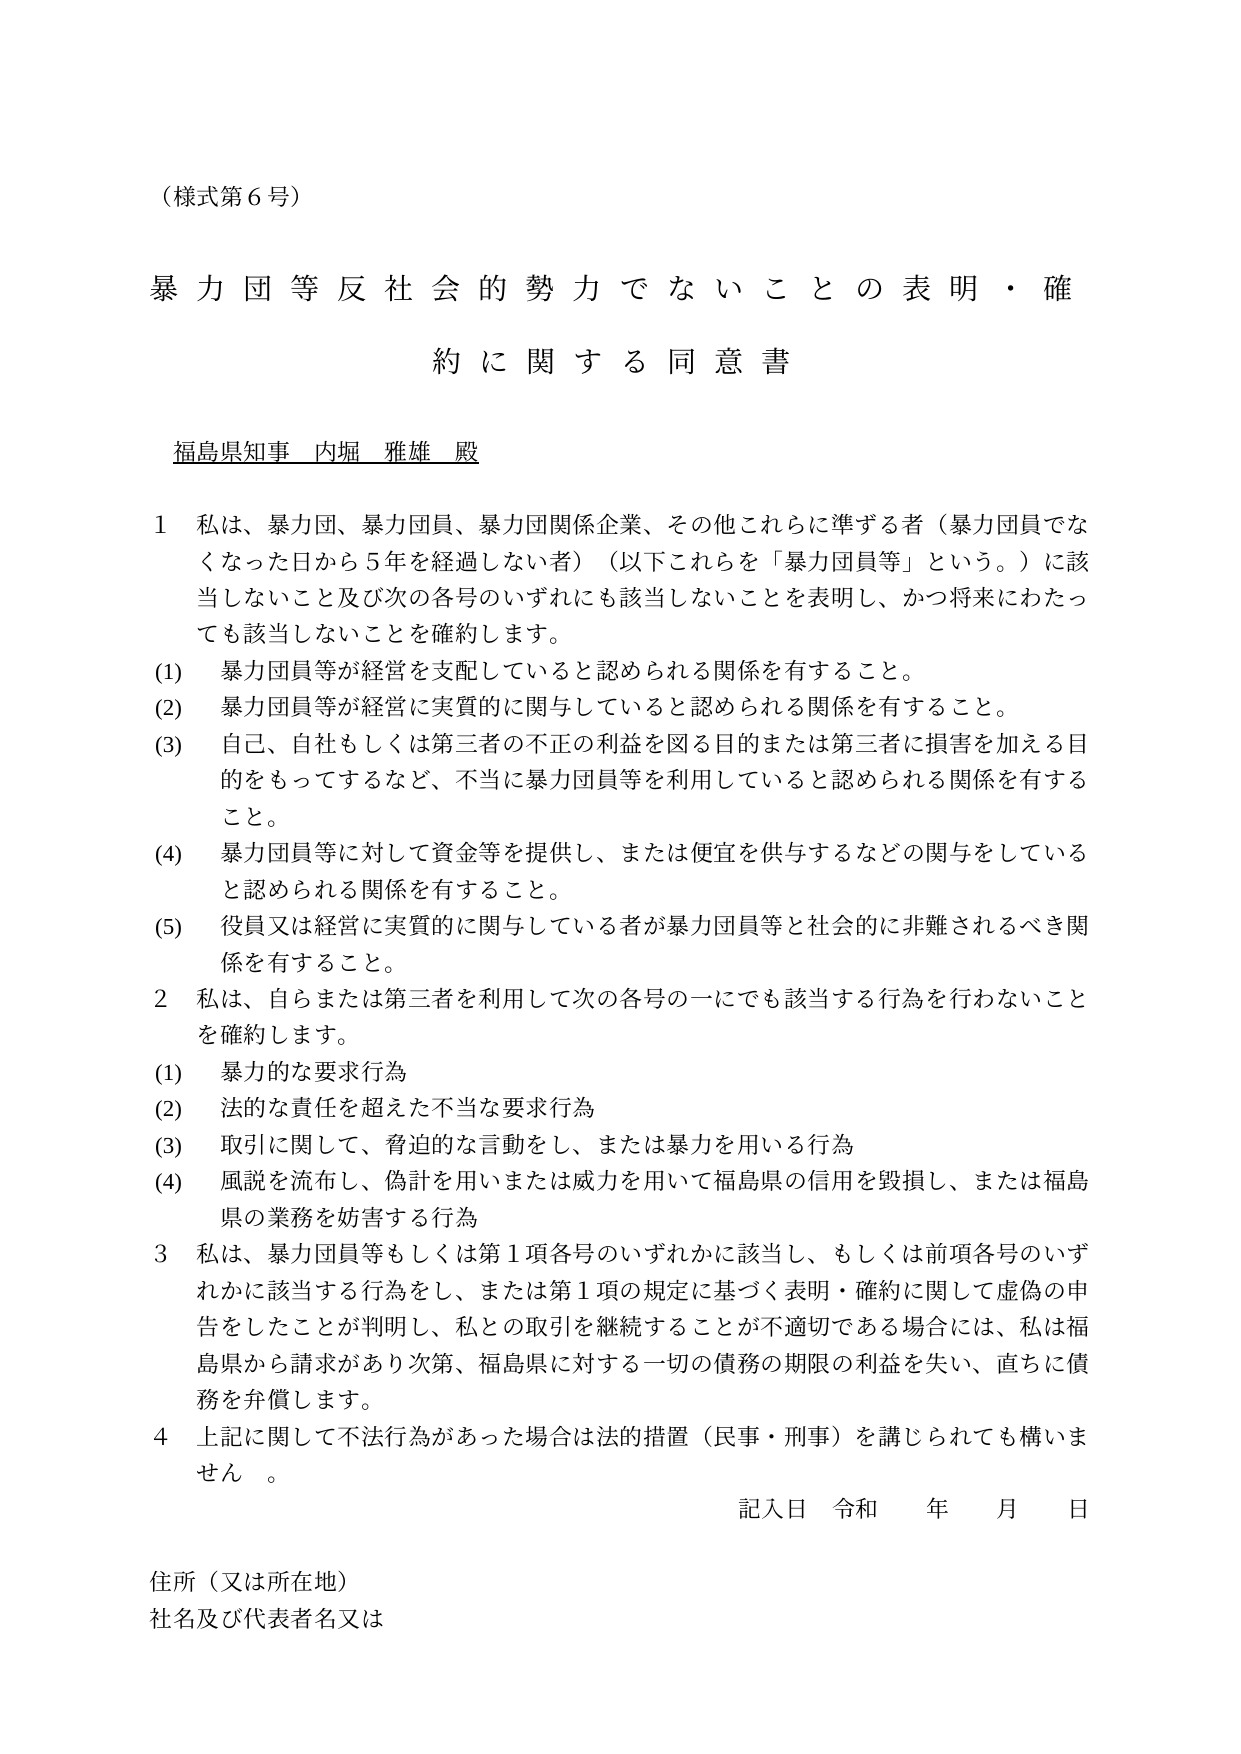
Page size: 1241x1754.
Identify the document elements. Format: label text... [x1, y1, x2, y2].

text (4) 風説を流布し、偽計を用いまたは威力を用いて福島県の信用を毀損し、または福島県の業務を妨害する行為 [149, 1162, 1091, 1234]
text (3) 自己、自社もしくは第三者の不正の利益を図る目的または第三者に損害を加える目的をもってするなど、不当に暴力団員等を利用していると認められる関係を有すること。 [149, 724, 1091, 833]
text 暴力団等反社会的勢力でないことの表明・確約に関する同意書 [149, 250, 1091, 396]
text (2) 法的な責任を超えた不当な要求行為 [149, 1089, 1091, 1125]
text (5) 役員又は経営に実質的に関与している者が暴力団員等と社会的に非難されるべき関係を有すること。 [149, 906, 1091, 979]
text (1) 暴力団員等が経営を支配していると認められる関係を有すること。 [149, 651, 1091, 688]
text (1) 暴力的な要求行為 [149, 1052, 1091, 1089]
text ３ 私は、暴力団員等もしくは第１項各号のいずれかに該当し、もしくは前項各号のいずれかに該当する行為をし、または第１項の規定に基づく表明・確約に関して虚偽の申告をしたことが判明し、私との取引を継続することが不適切である場合には、私は福島県から請求があり次第、福島県に対する一切の債務の期限の利益を失い、直ちに債務を弁償します。 [149, 1234, 1091, 1417]
text (2) 暴力団員等が経営に実質的に関与していると認められる関係を有すること。 [149, 688, 1091, 724]
text ４ 上記に関して不法行為があった場合は法的措置（民事・刑事）を講じられても構いません。 [149, 1417, 1091, 1490]
text 記入日 令和 年 月 日 [149, 1490, 1091, 1526]
text １ 私は、暴力団、暴力団員、暴力団関係企業、その他これらに準ずる者（暴力団員でなくなった日から５年を経過しない者）（以下これらを「暴力団員等」という。）に該当しないこと及び次の各号のいずれにも該当しないことを表明し、かつ将来にわたっても該当しないことを確約します。 [149, 505, 1091, 651]
text (4) 暴力団員等に対して資金等を提供し、または便宜を供与するなどの関与をしていると認められる関係を有すること。 [149, 833, 1091, 906]
text ２ 私は、自らまたは第三者を利用して次の各号の一にでも該当する行為を行わないことを確約します。 [149, 979, 1091, 1052]
text （様式第６号） [149, 177, 1091, 214]
text (3) 取引に関して、脅迫的な言動をし、または暴力を用いる行為 [149, 1125, 1091, 1162]
text 社名及び代表者名又は [149, 1599, 1091, 1636]
text 住所（又は所在地） [149, 1563, 1091, 1599]
text 福島県知事 内堀 雅雄 殿 [149, 432, 1091, 469]
